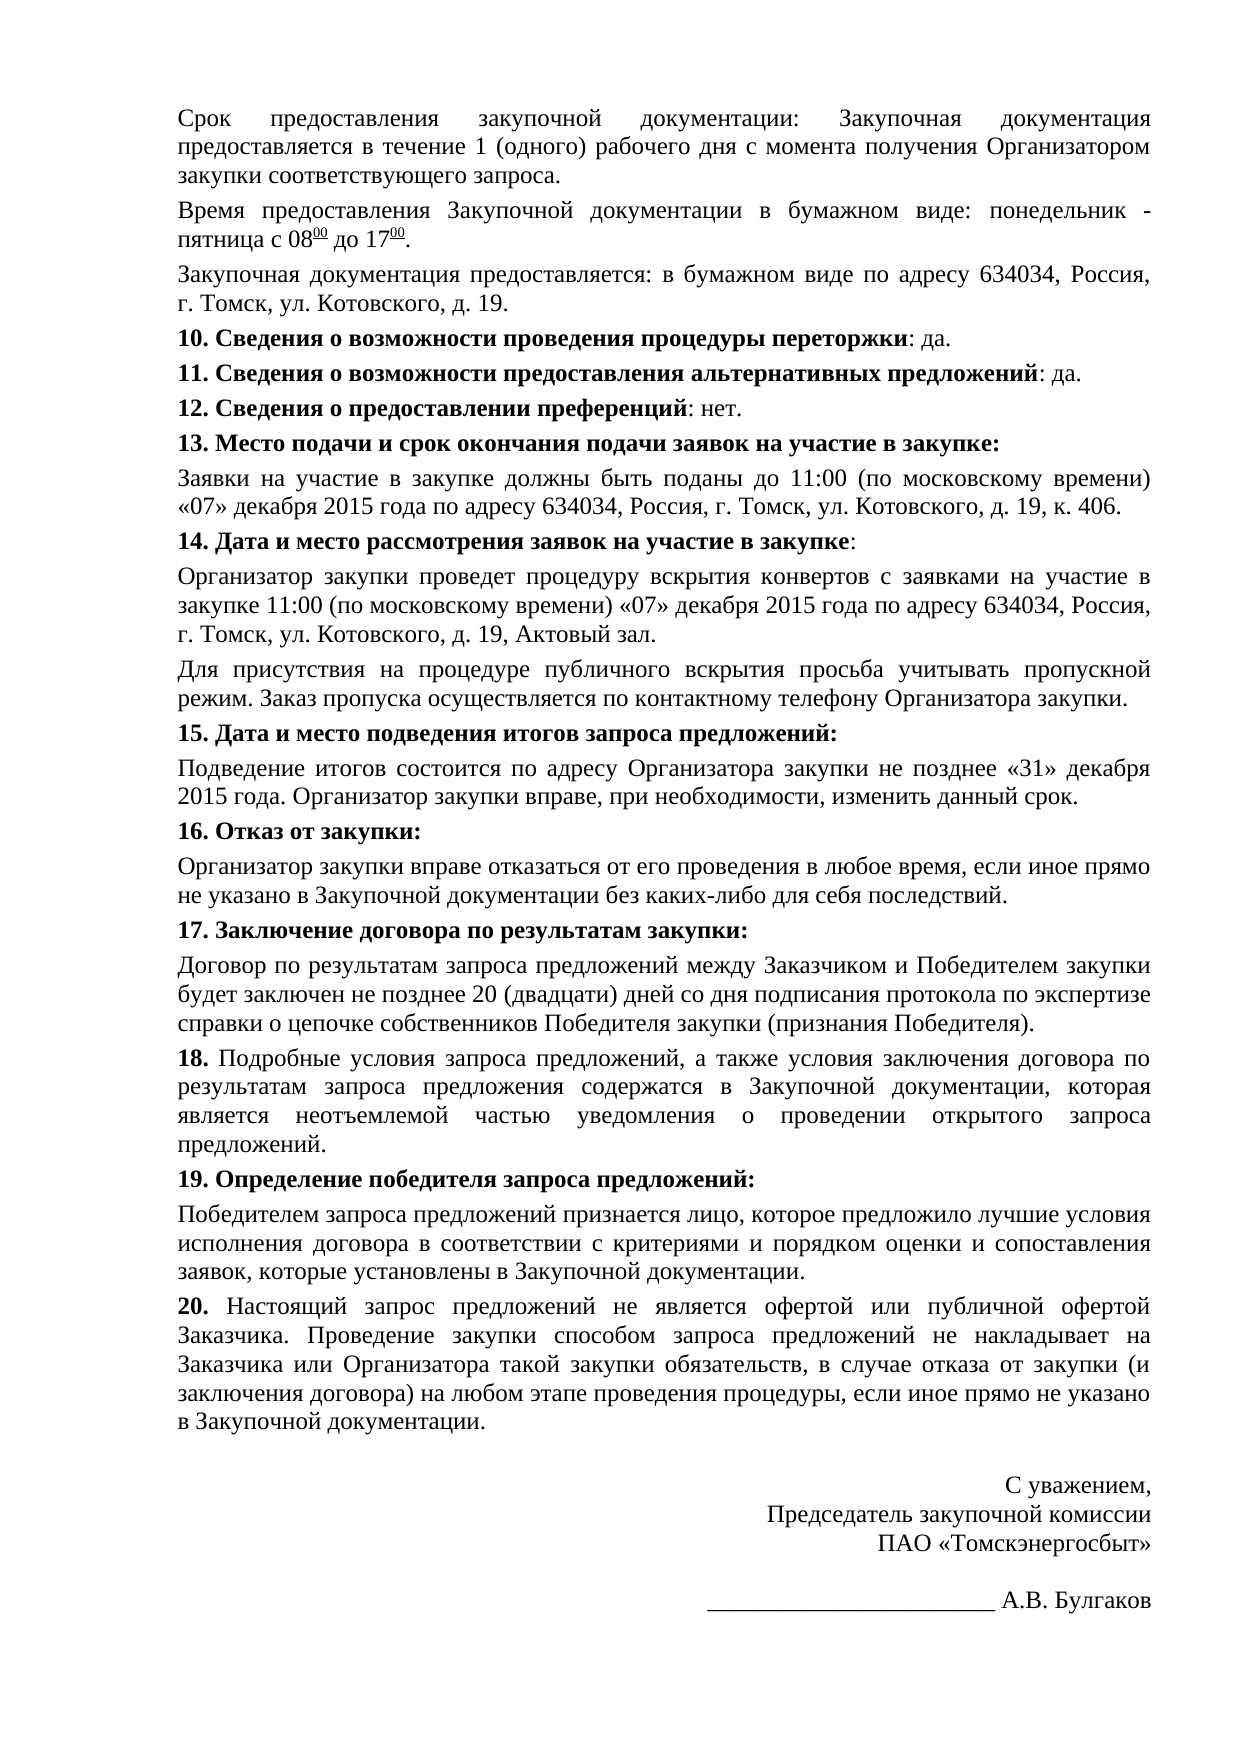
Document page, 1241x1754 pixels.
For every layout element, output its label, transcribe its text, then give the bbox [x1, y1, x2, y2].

text Победителем запроса предложений признается лицо, которое предложило лучшие условия исполнения договора в соответствии с критериями и порядком оценки и сопоставления заявок, которые установлены в Закупочной документации. [177, 1199, 1152, 1285]
text 17. Заключение договора по результатам закупки: [177, 915, 1152, 944]
text Подведение итогов состоится по адресу Организатора закупки не позднее «31» декабря 2015 года. Организатор закупки вправе, при необходимости, изменить данный срок. [177, 753, 1152, 810]
text 13. Место подачи и срок окончания подачи заявок на участие в закупке: [177, 428, 1152, 456]
list Закупочная документация предоставляется: в бумажном виде по адресу 634034, Россия, г. Томск, ул. Котовского, д. 19. [177, 259, 1152, 316]
text Организатор закупки вправе отказаться от его проведения в любое время, если иное прямо не указано в Закупочной документации без каких-либо для себя последствий. [177, 851, 1152, 909]
text 20. Настоящий запрос предложений не является офертой или публичной офертой Заказчика. Проведение закупки способом запроса предложений не накладывает на Заказчика или Организатора такой закупки обязательств, в случае отказа от закупки (и заключения договора) на любом этапе проведения процедуры, если иное прямо не указано в Закупочной документации. [177, 1291, 1152, 1435]
list ПАО «Томскэнергосбыт» [252, 1528, 1152, 1556]
text 15. Дата и место подведения итогов запроса предложений: [177, 718, 1152, 746]
text 11. Сведения о возможности предоставления альтернативных предложений: да. [177, 358, 1152, 386]
text 18. Подробные условия запроса предложений, а также условия заключения договора по результатам запроса предложения содержатся в Закупочной документации, которая является неотъемлемой частью уведомления о проведении открытого запроса предложений. [177, 1043, 1152, 1158]
list _______________________ А.В. Булгаков [252, 1585, 1152, 1614]
text 16. Отказ от закупки: [177, 816, 1152, 845]
list С уважением, [252, 1470, 1152, 1499]
text Заявки на участие в закупке должны быть поданы до 11:00 (по московскому времени) «07» декабря 2015 года по адресу 634034, Россия, г. Томск, ул. Котовского, д. 19, к. 406. [177, 463, 1152, 520]
text 12. Сведения о предоставлении преференций: нет. [177, 393, 1152, 421]
list Время предоставления Закупочной документации в бумажном виде: понедельник - пятница с 0800 до 1700. [177, 195, 1152, 253]
text 19. Определение победителя запроса предложений: [177, 1164, 1152, 1193]
text 10. Сведения о возможности проведения процедуры переторжки: да. [177, 323, 1152, 351]
list Председатель закупочной комиссии [252, 1499, 1152, 1528]
text Организатор закупки проведет процедуру вскрытия конвертов с заявками на участие в закупке 11:00 (по московскому времени) «07» декабря 2015 года по адресу 634034, Россия, г. Томск, ул. Котовского, д. 19, Актовый зал. [177, 561, 1152, 648]
text Договор по результатам запроса предложений между Заказчиком и Победителем закупки будет заключен не позднее 20 (двадцати) дней со дня подписания протокола по экспертизе справки о цепочке собственников Победителя закупки (признания Победителя). [177, 950, 1152, 1036]
text Для присутствия на процедуре публичного вскрытия просьба учитывать пропускной режим. Заказ пропуска осуществляется по контактному телефону Организатора закупки. [177, 654, 1152, 711]
text 14. Дата и место рассмотрения заявок на участие в закупке: [177, 526, 1152, 555]
text Срок предоставления закупочной документации: Закупочная документация предоставляется в течение 1 (одного) рабочего дня с момента получения Организатором закупки соответствующего запроса. [177, 103, 1152, 189]
